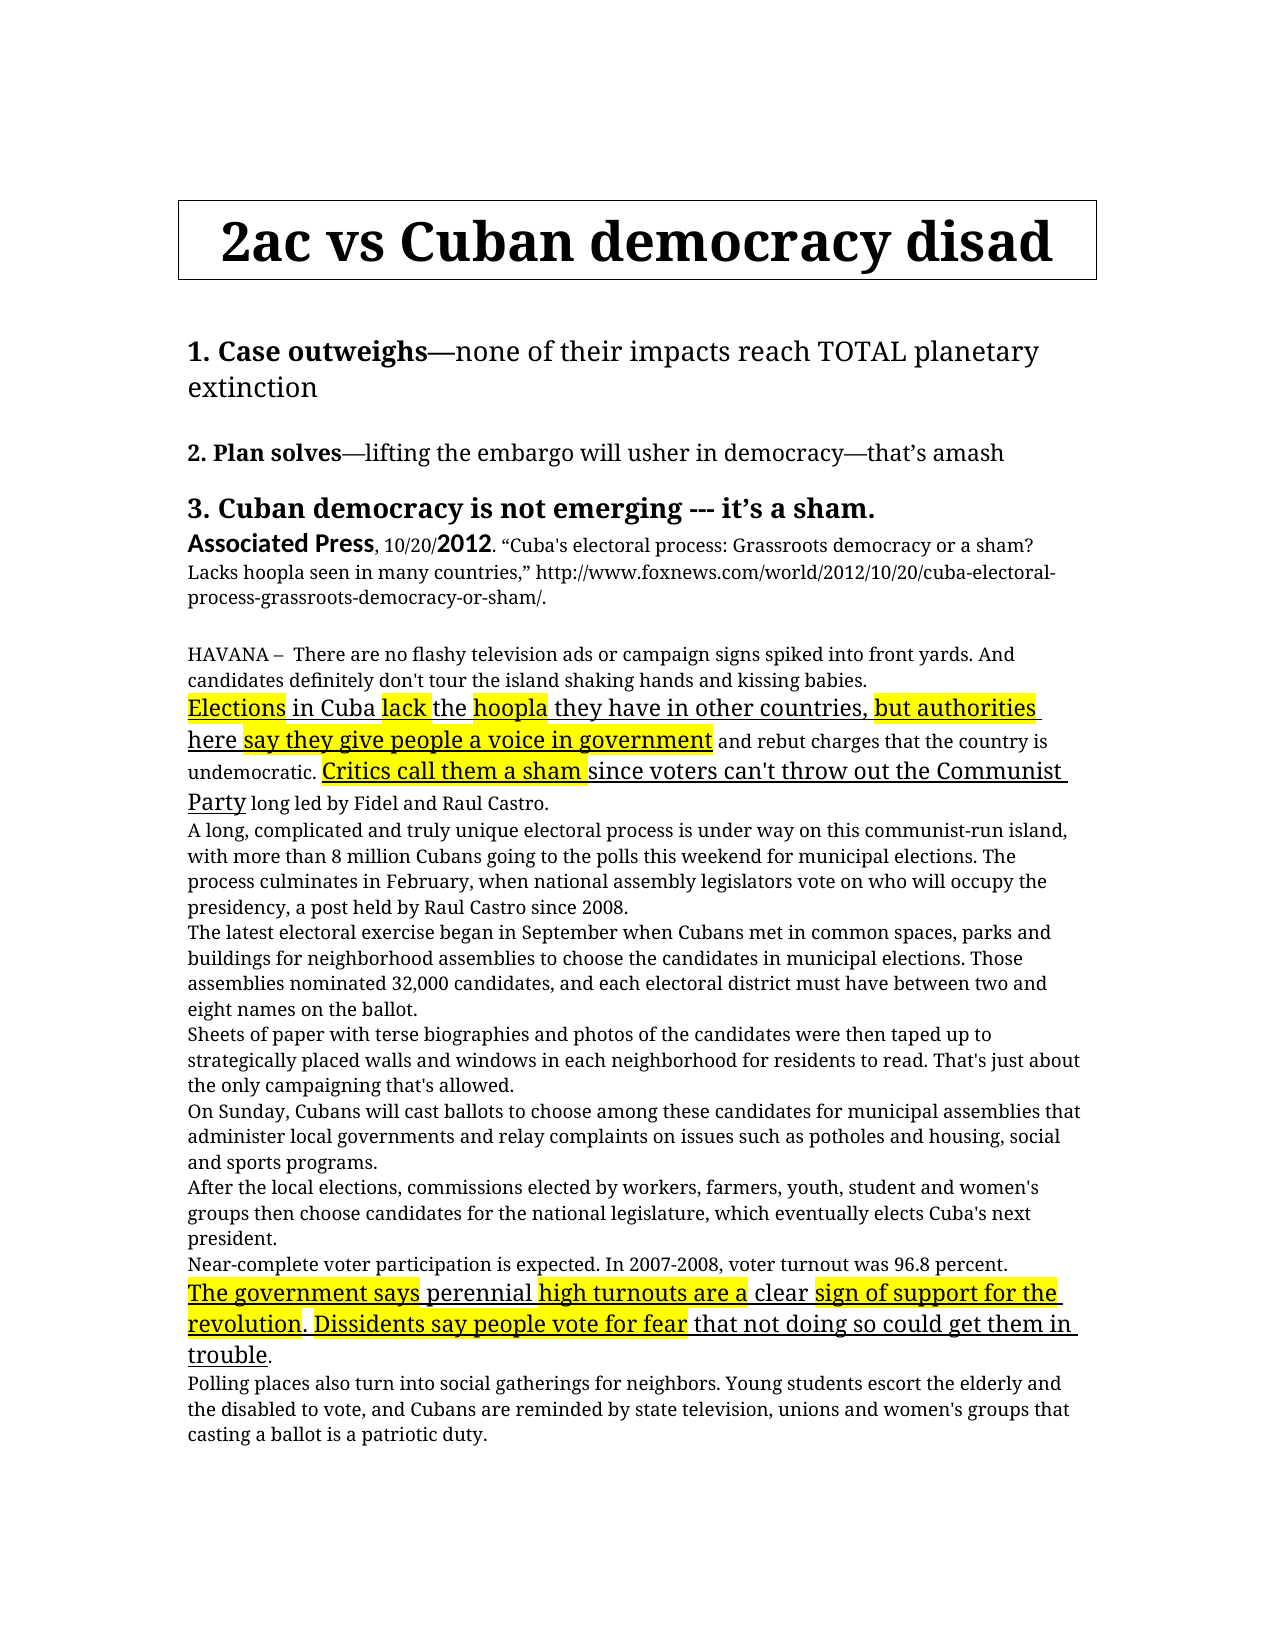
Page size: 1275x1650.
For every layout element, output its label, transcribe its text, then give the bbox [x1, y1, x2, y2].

text Elections in Cuba lack the hoopla they have in other countries, but authorities here say they give people a voice in government and rebut charges that the country is undemocratic. Critics call them a sham since voters can't throw out the Communist Party long led by Fidel and Raul Castro. [187, 692, 1087, 817]
text 2. Plan solves—lifting the embargo will usher in democracy—that’s amash [187, 437, 1087, 468]
subtitle 3. Cuban democracy is not emerging --- it’s a sham. [187, 489, 1087, 526]
text The government says perennial high turnouts are a clear sign of support for the revolution. Dissidents say people vote for fear that not doing so could get them in trouble. [187, 1277, 1087, 1371]
text Sheets of paper with terse biographies and photos of the candidates were then taped up to strategically placed walls and windows in each neighborhood for residents to read. That's just about the only campaigning that's allowed. [187, 1022, 1087, 1098]
text The latest electoral exercise began in September when Cubans met in common spaces, parks and buildings for neighborhood assemblies to choose the candidates in municipal elections. Those assemblies nominated 32,000 candidates, and each electoral district must have between two and eight names on the ballot. [187, 919, 1087, 1022]
text Polling places also turn into social gatherings for neighbors. Young students escort the elderly and the disabled to vote, and Cubans are reminded by state television, unions and women's groups that casting a ballot is a patriotic duty. [187, 1371, 1087, 1447]
text HAVANA – There are no flashy television ads or campaign signs spiked into front yards. And candidates definitely don't tour the island shaking hands and kissing babies. [187, 641, 1087, 692]
text After the local elections, commissions elected by workers, farmers, youth, student and women's groups then choose candidates for the national legislature, which eventually elects Cuba's next president. [187, 1175, 1087, 1251]
text A long, complicated and truly unique electoral process is under way on this communist-run island, with more than 8 million Cubans going to the polls this weekend for municipal elections. The process culminates in February, when national assembly legislators vote on who will occupy the presidency, a post held by Raul Castro since 2008. [187, 817, 1087, 919]
subtitle 1. Case outweighs—none of their impacts reach TOTAL planetary extinction [187, 332, 1087, 406]
subtitle 2ac vs Cuban democracy disad [179, 201, 1096, 279]
text On Sunday, Cubans will cast ballots to choose among these candidates for municipal assemblies that administer local governments and relay complaints on issues such as potholes and housing, social and sports programs. [187, 1098, 1087, 1175]
text Near-complete voter participation is expected. In 2007-2008, voter turnout was 96.8 percent. [187, 1251, 1087, 1277]
text Associated Press, 10/20/2012. “Cuba's electoral process: Grassroots democracy or a sham? Lacks hoopla seen in many countries,” http://www.foxnews.com/world/2012/10/20/cuba-electoral-process-grassroots-democracy-or-sham/. [187, 526, 1087, 610]
